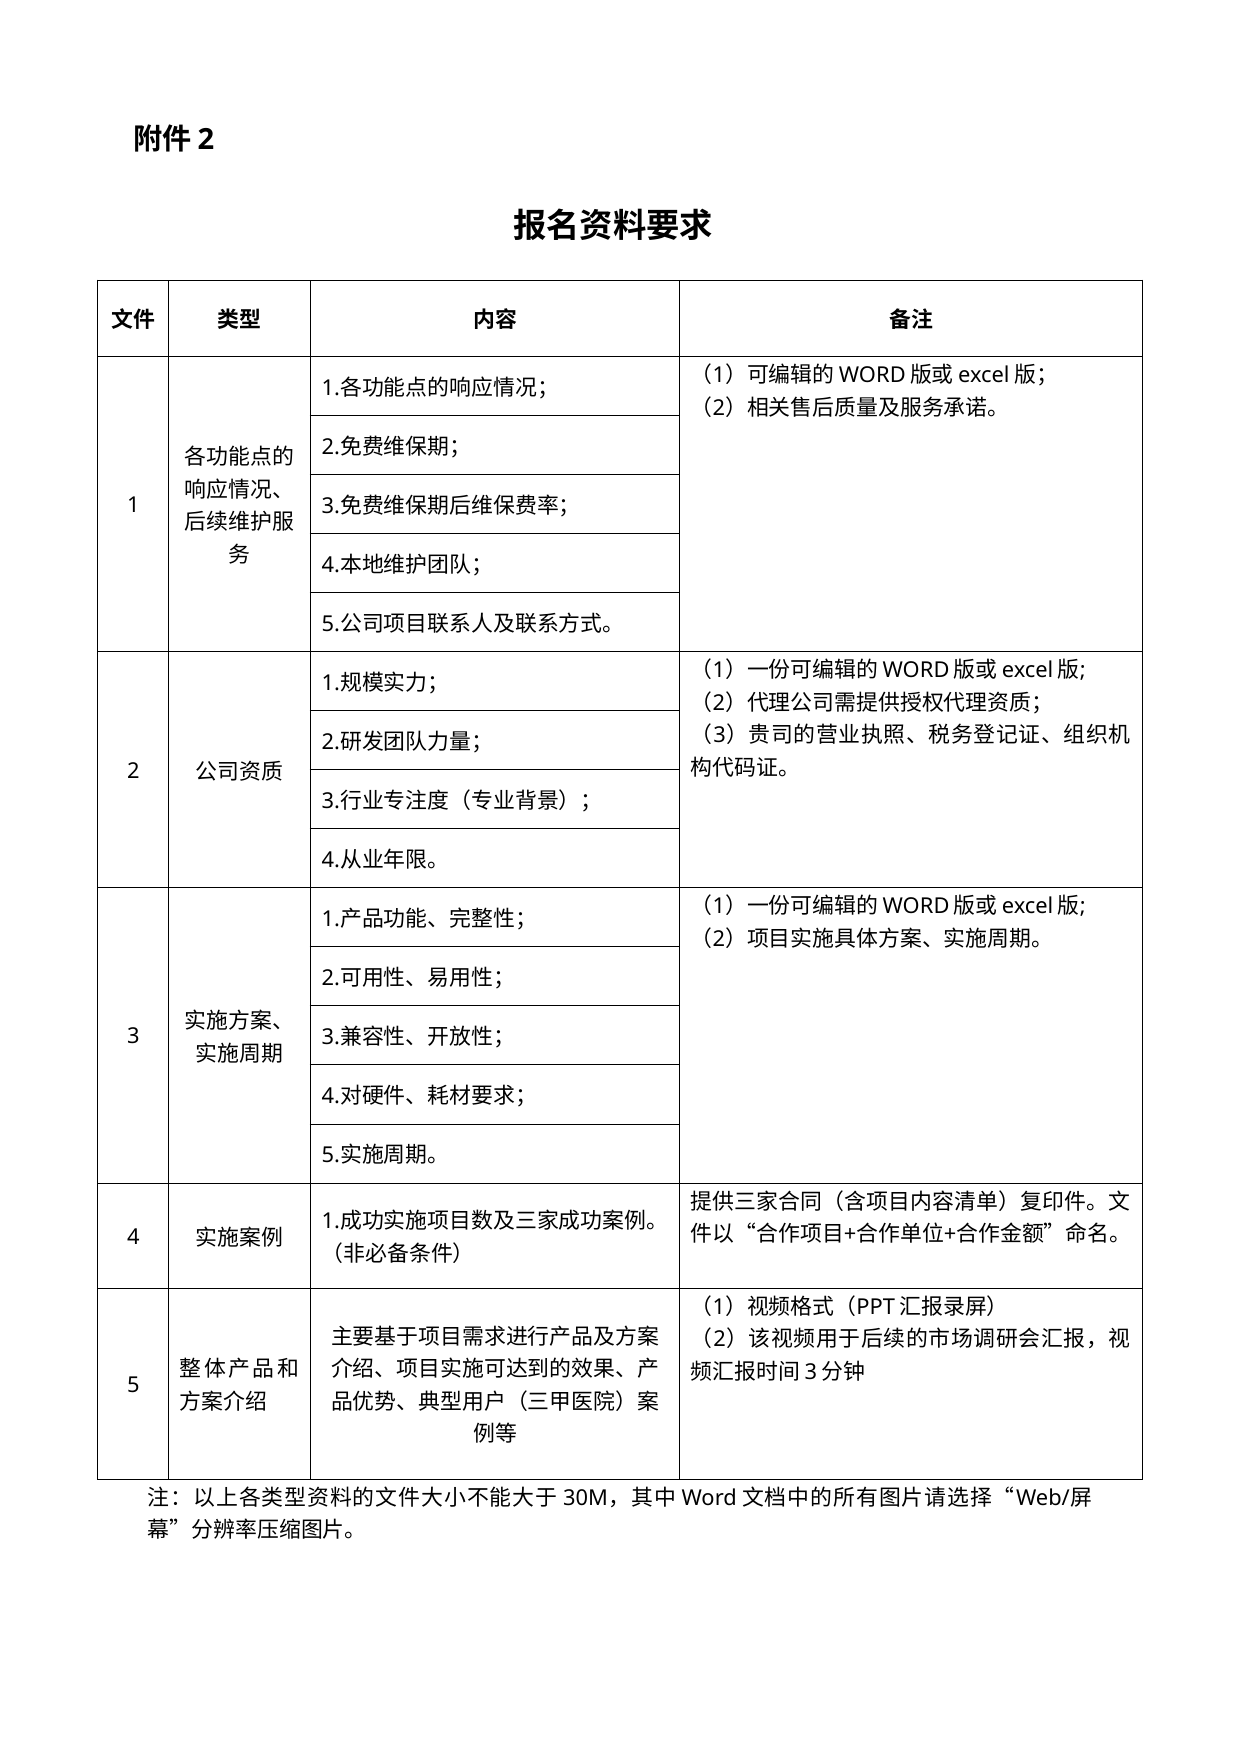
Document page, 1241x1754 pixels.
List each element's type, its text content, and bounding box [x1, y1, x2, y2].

table_cell 2.可用性、易用性； [311, 947, 679, 1005]
table_cell 2.免费维保期； [311, 416, 679, 474]
table_cell 公司资质 [169, 652, 310, 887]
table_header 内容 [311, 281, 679, 356]
table_cell 1.产品功能、完整性； [311, 888, 679, 946]
table_cell 4.对硬件、耗材要求； [311, 1065, 679, 1123]
table_cell （1）一份可编辑的WORD版或excel版; （2）项目实施具体方案、实施周期。 [680, 888, 1142, 1182]
table_cell 5.公司项目联系人及联系方式。 [311, 593, 679, 651]
table_cell 2.研发团队力量； [311, 711, 679, 769]
table_cell 整体产品和方案介绍 [169, 1289, 310, 1478]
table_header 备注 [680, 281, 1142, 356]
table_cell 主要基于项目需求进行产品及方案介绍、项目实施可达到的效果、产品优势、典型用户（三甲医院）案例等 [311, 1289, 679, 1478]
text 附件2 [133, 104, 1092, 169]
table_cell 3.兼容性、开放性； [311, 1006, 679, 1064]
table_cell （1）可编辑的WORD版或excel版； （2）相关售后质量及服务承诺。 [680, 357, 1142, 651]
table_header 类型 [169, 281, 310, 356]
table_cell 1.成功实施项目数及三家成功案例。 （非必备条件） [311, 1184, 679, 1288]
table_cell 1 [98, 357, 168, 651]
table_cell 4.从业年限。 [311, 829, 679, 887]
table_cell 提供三家合同（含项目内容清单）复印件。文件以“合作项目+合作单位+合作金额”命名。 [680, 1184, 1142, 1288]
table_cell 1.各功能点的响应情况； [311, 357, 679, 415]
text 注：以上各类型资料的文件大小不能大于30M，其中Word文档中的所有图片请选择“Web/屏幕”分辨率压缩图片。 [148, 1480, 1092, 1544]
table_cell 3.免费维保期后维保费率； [311, 475, 679, 533]
table_cell 5 [98, 1289, 168, 1478]
table_cell 3 [98, 888, 168, 1182]
table_cell 2 [98, 652, 168, 887]
table_header 文件 [98, 281, 168, 356]
table_cell （1）一份可编辑的WORD版或excel版; （2）代理公司需提供授权代理资质； （3）贵司的营业执照、税务登记证、组织机构代码证。 [680, 652, 1142, 887]
table_cell 实施案例 [169, 1184, 310, 1288]
table_cell 5.实施周期。 [311, 1125, 679, 1182]
table_cell 4.本地维护团队； [311, 534, 679, 592]
table_cell 各功能点的响应情况、后续维护服务 [169, 357, 310, 651]
table_cell （1）视频格式（PPT汇报录屏） （2）该视频用于后续的市场调研会汇报，视频汇报时间3分钟 [680, 1289, 1142, 1478]
table_cell 4 [98, 1184, 168, 1288]
table_cell 3.行业专注度（专业背景）； [311, 770, 679, 828]
table_cell 实施方案、实施周期 [169, 888, 310, 1182]
table_cell 1.规模实力； [311, 652, 679, 710]
text 报名资料要求 [133, 191, 1092, 256]
